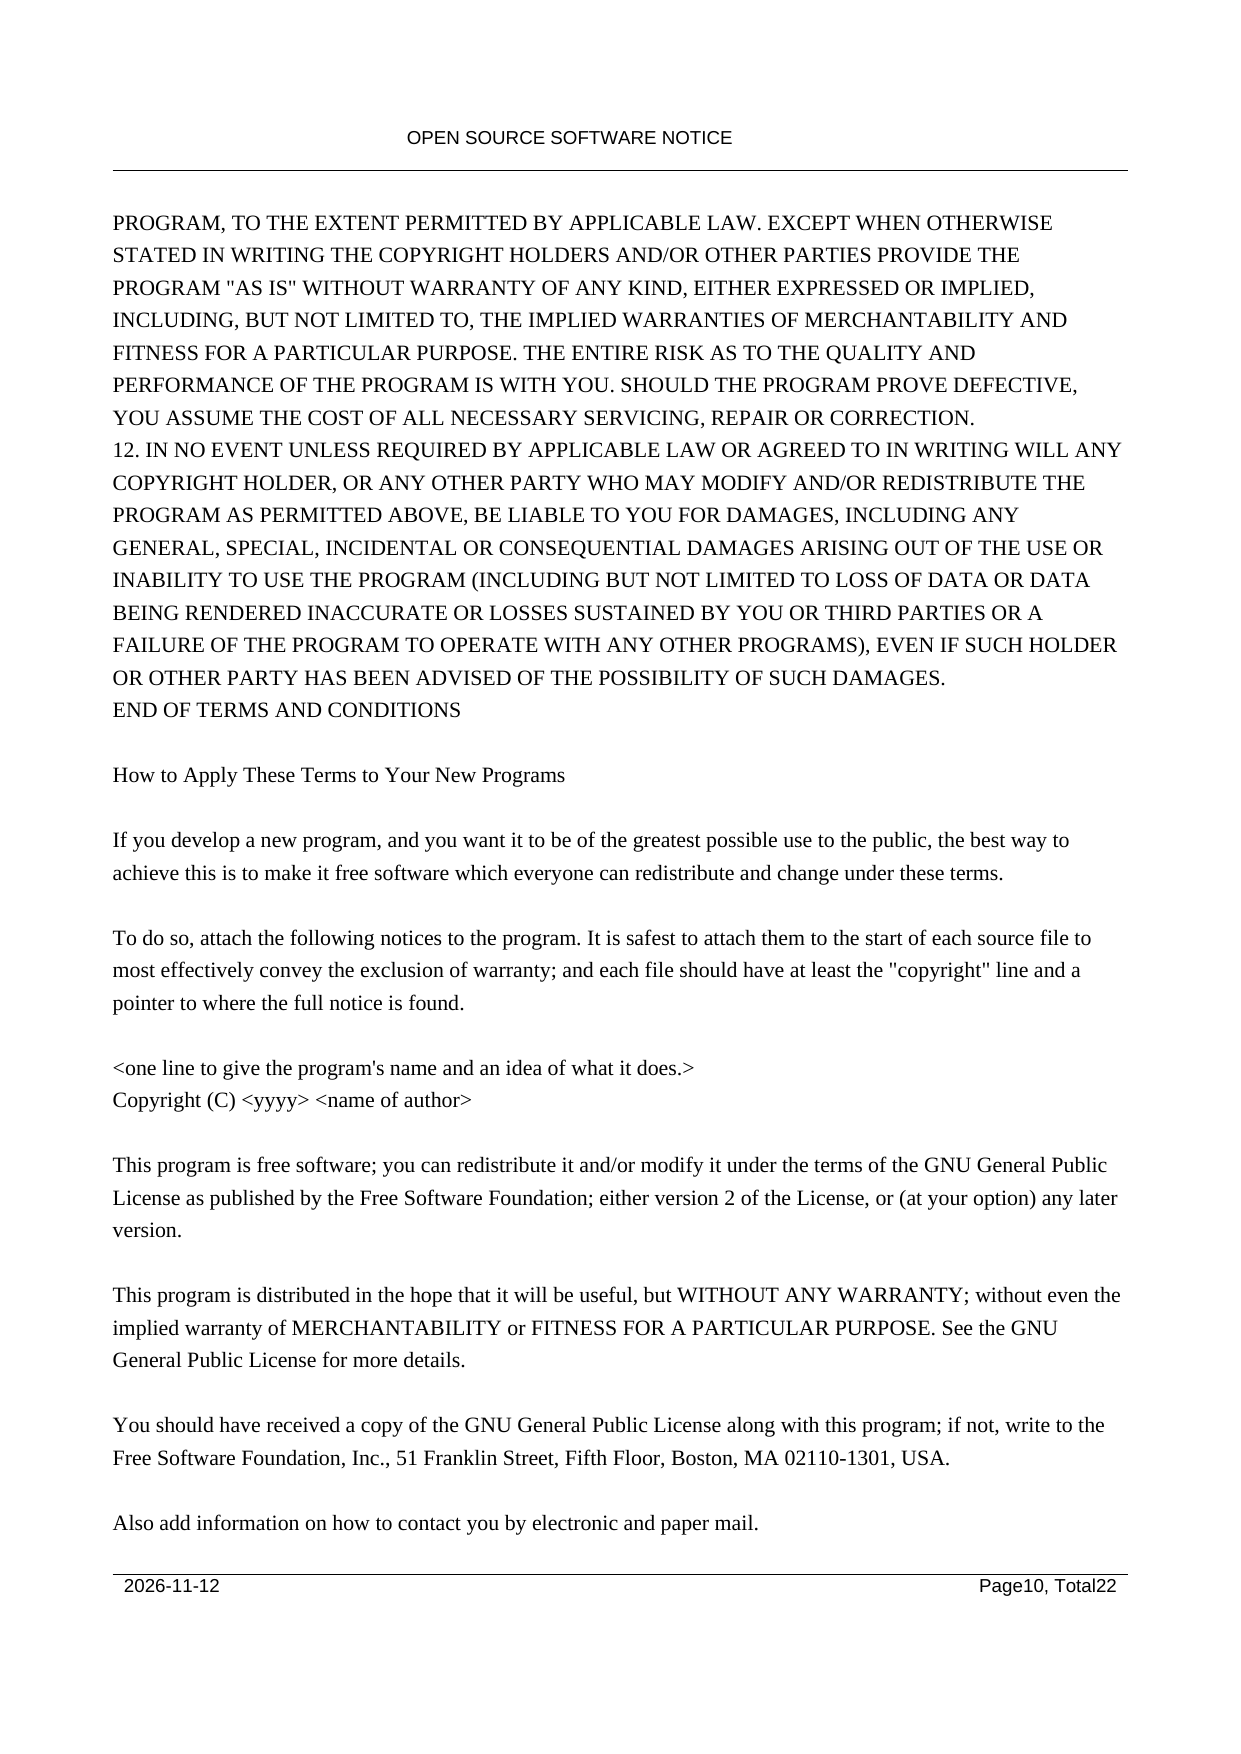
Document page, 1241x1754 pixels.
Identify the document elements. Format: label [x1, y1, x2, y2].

text [112, 206, 1128, 1539]
